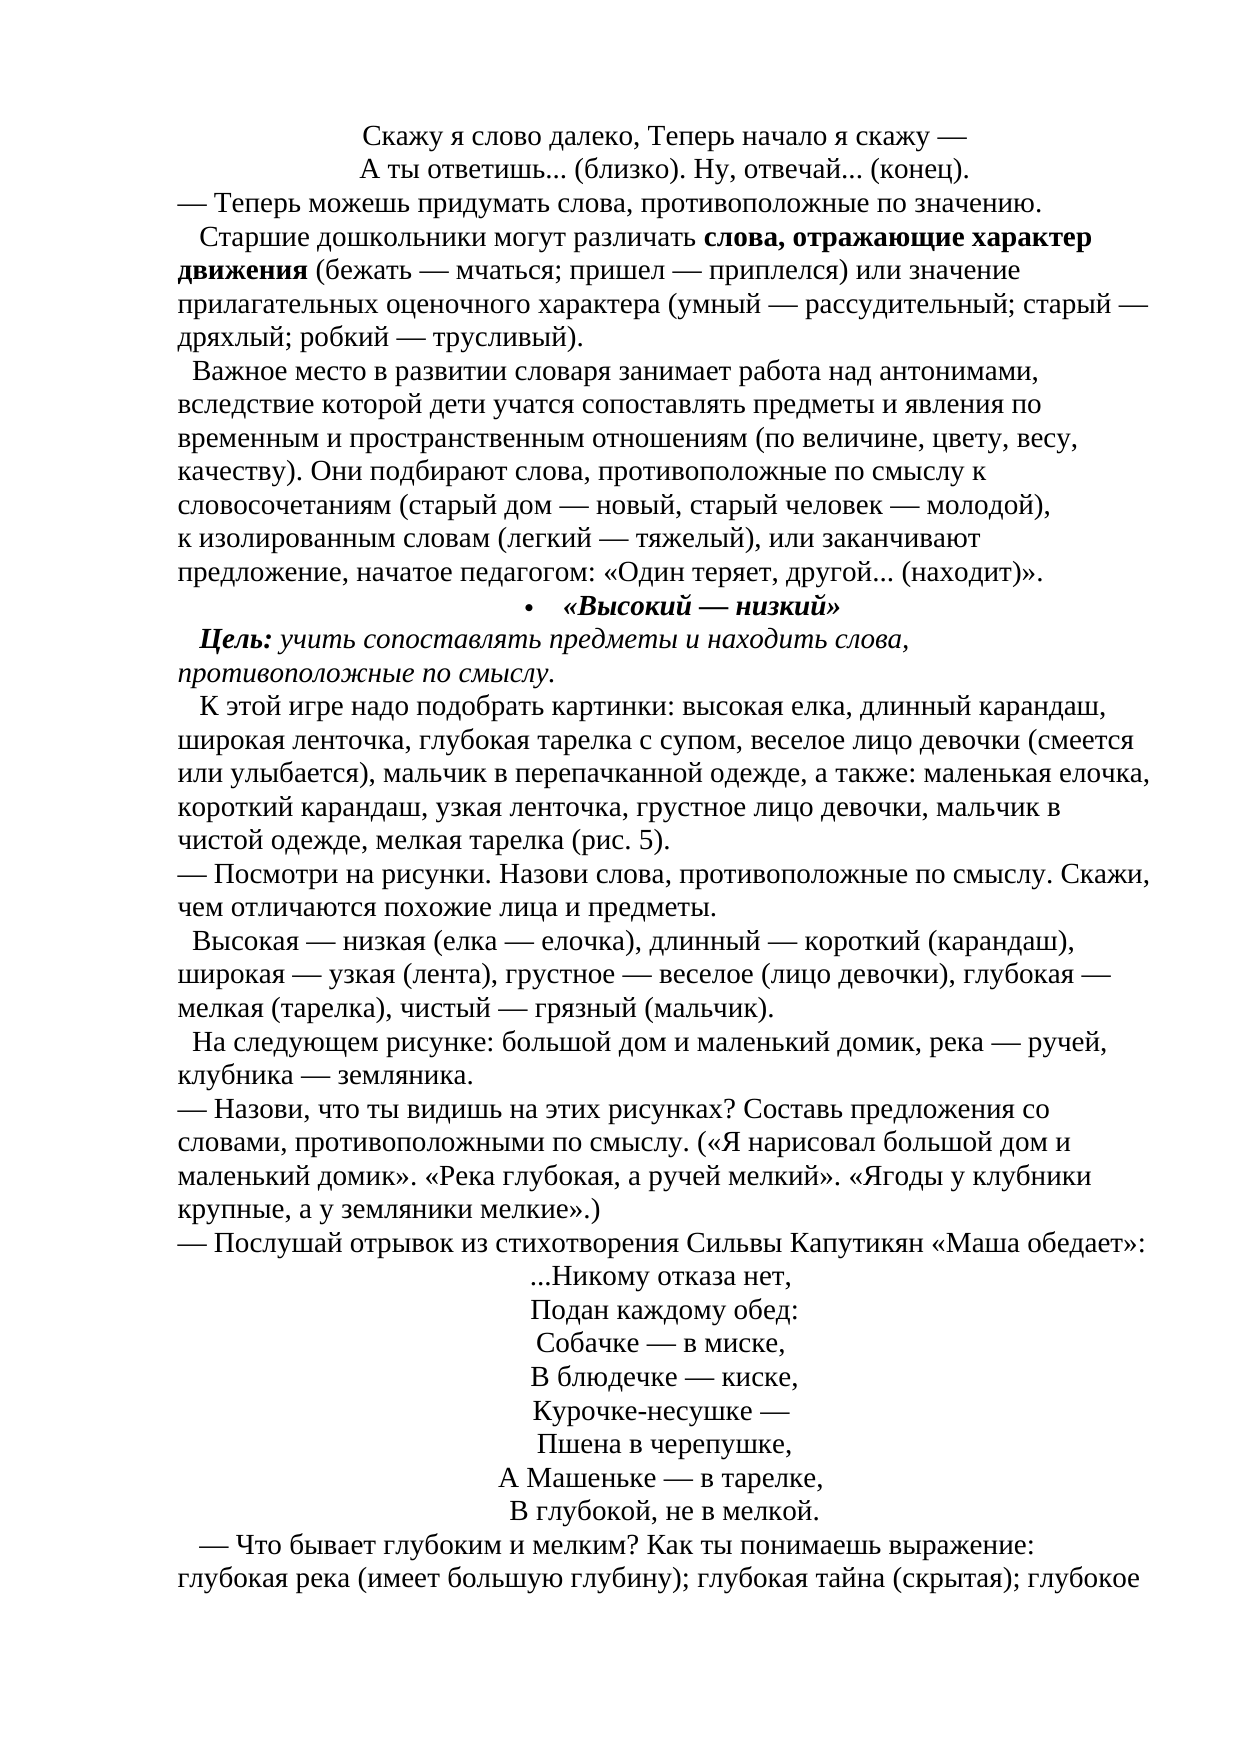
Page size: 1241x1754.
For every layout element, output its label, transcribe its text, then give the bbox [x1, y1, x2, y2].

text Старшие дошкольники могут различать слова, отражающие характер движения (бежать — мчаться; пришел — приплелся) или значение прилагательных оценочного характера (умный — рассудительный; старый — дряхлый; робкий — трусливый). Важное место в развитии словаря занимает работа над антонимами, вследствие которой дети учатся сопоставлять предметы и явления по временным и пространственным отношениям (по величине, цвету, весу, качеству). Они подбирают слова, противоположные по смыслу к словосочетаниям (старый дом — новый, старый человек — молодой), к изолированным словам (легкий — тяжелый), или заканчивают предложение, начатое педагогом: «Один теряет, другой... (находит)». [177, 219, 1152, 588]
list «Высокий — низкий» [215, 588, 1152, 621]
text К этой игре надо подобрать картинки: высокая елка, длинный карандаш, широкая ленточка, глубокая тарелка с супом, веселое лицо девочки (смеется или улыбается), мальчик в перепачканной одежде, а также: маленькая елочка, короткий карандаш, узкая ленточка, грустное лицо девочки, мальчик в чистой одежде, мелкая тарелка (рис. 5). — Посмотри на рисунки. Назови слова, противоположные по смыслу. Скажи, чем отличаются похожие лица и предметы. Высокая — низкая (елка — елочка), длинный — короткий (карандаш), широкая — узкая (лента), грустное — веселое (лицо девочки), глубокая — мелкая (тарелка), чистый — грязный (мальчик). На следующем рисунке: большой дом и маленький домик, река — ручей, клубника — земляника. — Назови, что ты видишь на этих рисунках? Составь предложения со словами, противоположными по смыслу. («Я нарисовал большой дом и маленький домик». «Река глубокая, а ручей мелкий». «Ягоды у клубники крупные, а у земляники мелкие».) — Послушай отрывок из стихотворения Сильвы Капутикян «Маша обедает»: [177, 688, 1152, 1258]
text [177, 1527, 1152, 1594]
text Цель: учить сопоставлять предметы и находить слова, противоположные по смыслу. [177, 621, 1152, 688]
text — Теперь можешь придумать слова, противоположные по значению. [177, 185, 1152, 219]
text ...Никому отказа нет, Подан каждому обед: Собачке — в миске, В блюдечке — киске, Курочке-несушке — Пшена в черепушке, А Машеньке — в тарелке, В глубокой, не в мелкой. [177, 1258, 1152, 1527]
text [177, 118, 1152, 185]
